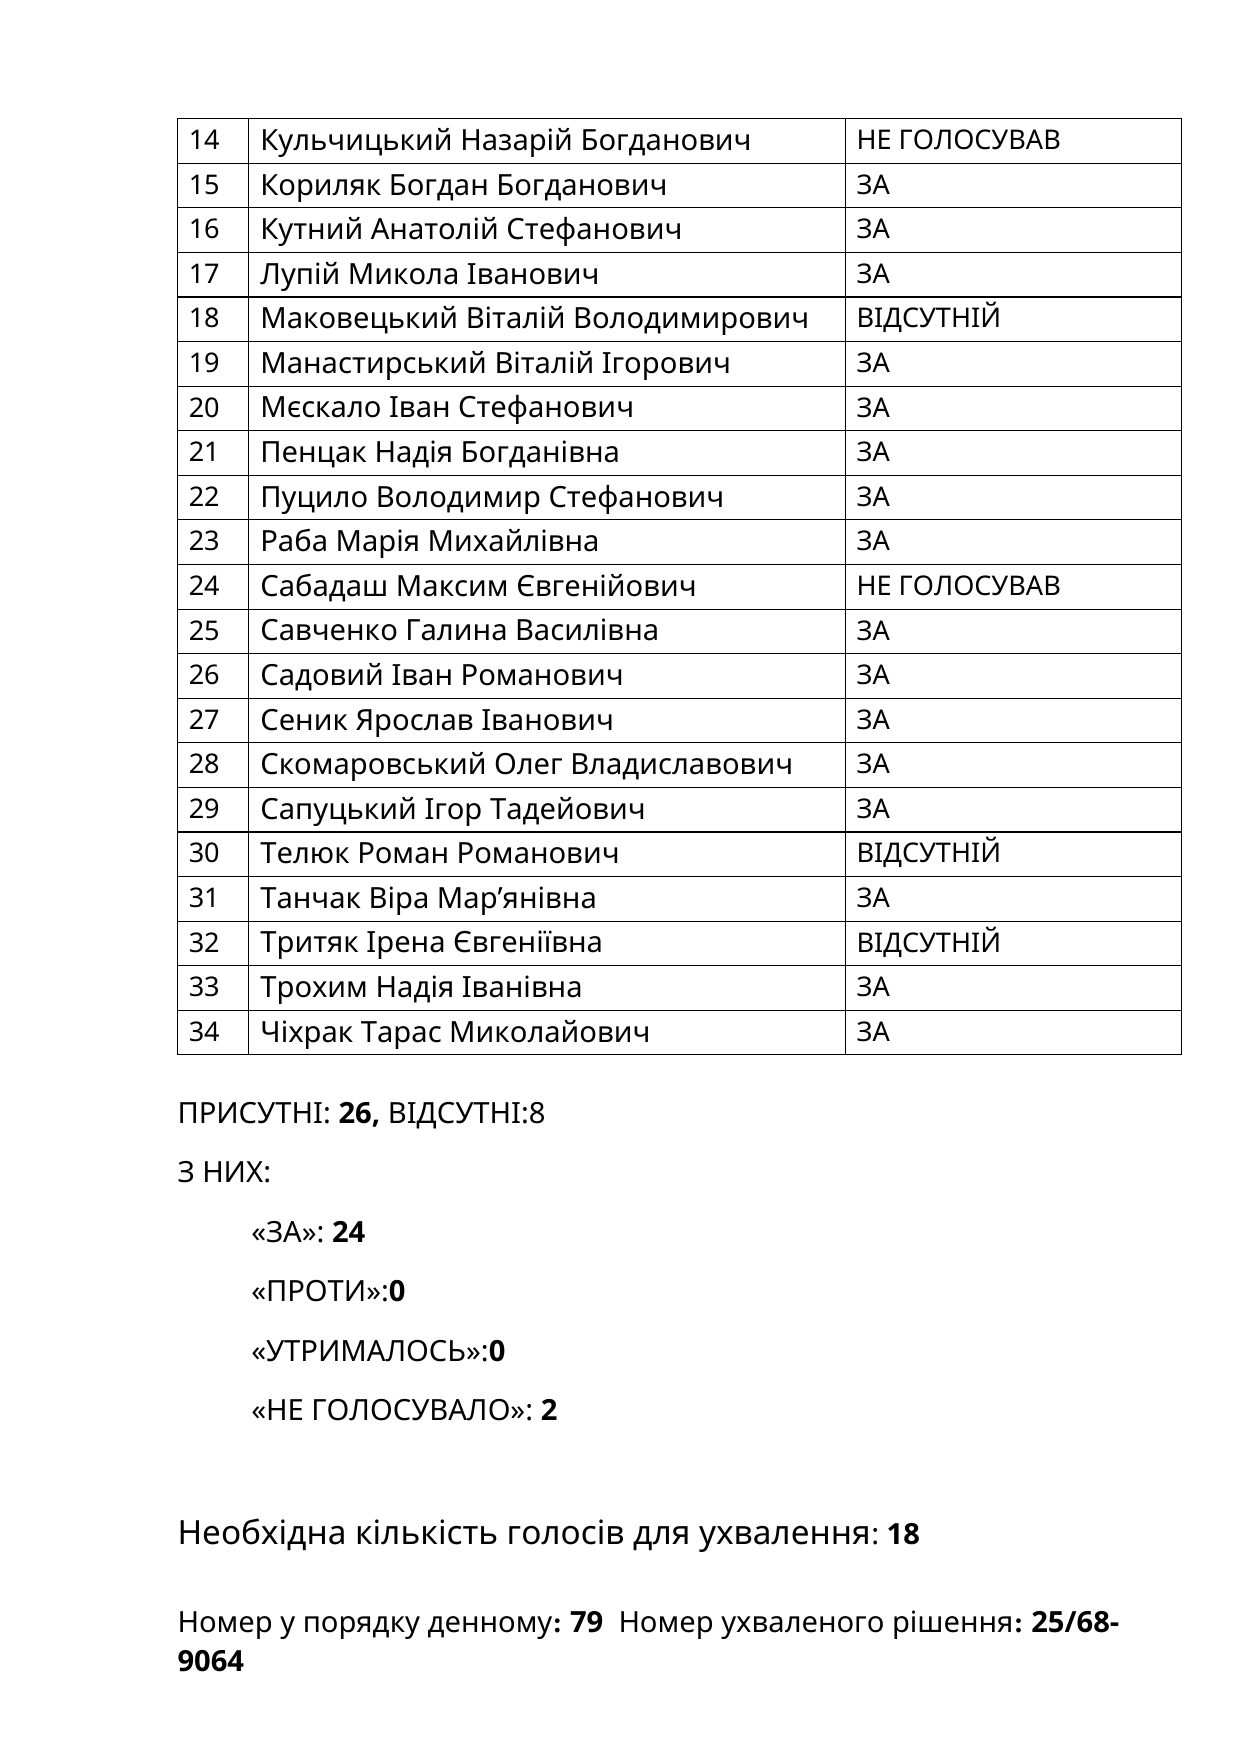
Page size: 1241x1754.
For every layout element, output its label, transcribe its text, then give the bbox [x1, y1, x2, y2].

table_cell ЗА [846, 610, 1181, 653]
table_cell Кульчицький Назарій Богданович [249, 119, 845, 163]
table_cell 29 [178, 788, 248, 831]
table_cell Сапуцький Ігор Тадейович [249, 788, 845, 831]
table_cell Садовий Іван Романович [249, 654, 845, 698]
table_cell Лупій Микола Іванович [249, 253, 845, 296]
text Необхідна кількість голосів для ухвалення: 18 [177, 1509, 1181, 1554]
table_cell ЗА [846, 387, 1181, 430]
table_cell Трохим Надія Іванівна [249, 966, 845, 1010]
table_cell Маковецький Віталій Володимирович [249, 298, 845, 341]
table_cell 21 [178, 431, 248, 475]
table_cell Сеник Ярослав Іванович [249, 699, 845, 742]
table_cell 14 [178, 119, 248, 163]
table_cell ЗА [846, 476, 1181, 519]
text «ЗА»: 24 [177, 1211, 1181, 1251]
table_cell НЕ ГОЛОСУВАВ [846, 565, 1181, 608]
table_cell ЗА [846, 164, 1181, 207]
table_cell 26 [178, 654, 248, 698]
table_cell 22 [178, 476, 248, 519]
table_cell ЗА [846, 1011, 1181, 1054]
table_cell Пуцило Володимир Стефанович [249, 476, 845, 519]
table_cell Кориляк Богдан Богданович [249, 164, 845, 207]
table_cell Чіхрак Тарас Миколайович [249, 1011, 845, 1054]
table_cell Мєскало Іван Стефанович [249, 387, 845, 430]
table_cell ЗА [846, 431, 1181, 475]
table_cell 32 [178, 922, 248, 965]
table_cell Пенцак Надія Богданівна [249, 431, 845, 475]
table_cell Телюк Роман Романович [249, 833, 845, 876]
table_cell ВІДСУТНІЙ [846, 922, 1181, 965]
table_cell ЗА [846, 877, 1181, 921]
table_cell Сабадаш Максим Євгенійович [249, 565, 845, 608]
text З НИХ: [177, 1152, 1181, 1191]
table_cell 33 [178, 966, 248, 1010]
table_cell 18 [178, 298, 248, 341]
table_cell 25 [178, 610, 248, 653]
text «ПРОТИ»:0 [177, 1271, 1181, 1310]
table_cell 34 [178, 1011, 248, 1054]
table_cell 16 [178, 208, 248, 252]
table_cell ЗА [846, 253, 1181, 296]
table_cell ЗА [846, 966, 1181, 1010]
table_cell 23 [178, 520, 248, 564]
table_cell ВІДСУТНІЙ [846, 833, 1181, 876]
table_cell ЗА [846, 342, 1181, 386]
table_cell 30 [178, 833, 248, 876]
table_cell Савченко Галина Василівна [249, 610, 845, 653]
text «НЕ ГОЛОСУВАЛО»: 2 [177, 1390, 1181, 1429]
table_cell ЗА [846, 699, 1181, 742]
table_cell 17 [178, 253, 248, 296]
table_cell 31 [178, 877, 248, 921]
table_cell 27 [178, 699, 248, 742]
table_cell ЗА [846, 743, 1181, 787]
table_cell 20 [178, 387, 248, 430]
table_cell Манастирський Віталій Ігорович [249, 342, 845, 386]
table_cell ВІДСУТНІЙ [846, 298, 1181, 341]
table_cell НЕ ГОЛОСУВАВ [846, 119, 1181, 163]
table_cell 28 [178, 743, 248, 787]
table_cell 15 [178, 164, 248, 207]
table_cell Кутний Анатолій Стефанович [249, 208, 845, 252]
table_cell Раба Марія Михайлівна [249, 520, 845, 564]
table_cell 24 [178, 565, 248, 608]
table_cell ЗА [846, 520, 1181, 564]
table_cell ЗА [846, 654, 1181, 698]
text ПРИСУТНІ: 26, ВІДСУТНІ:8 [177, 1092, 1181, 1132]
table_cell Скомаровський Олег Владиславович [249, 743, 845, 787]
table_cell Тритяк Ірена Євгеніївна [249, 922, 845, 965]
text «УТРИМАЛОСЬ»:0 [177, 1330, 1181, 1370]
table_cell Танчак Віра Мар’янівна [249, 877, 845, 921]
table_cell 19 [178, 342, 248, 386]
table_cell ЗА [846, 788, 1181, 831]
table_cell ЗА [846, 208, 1181, 252]
